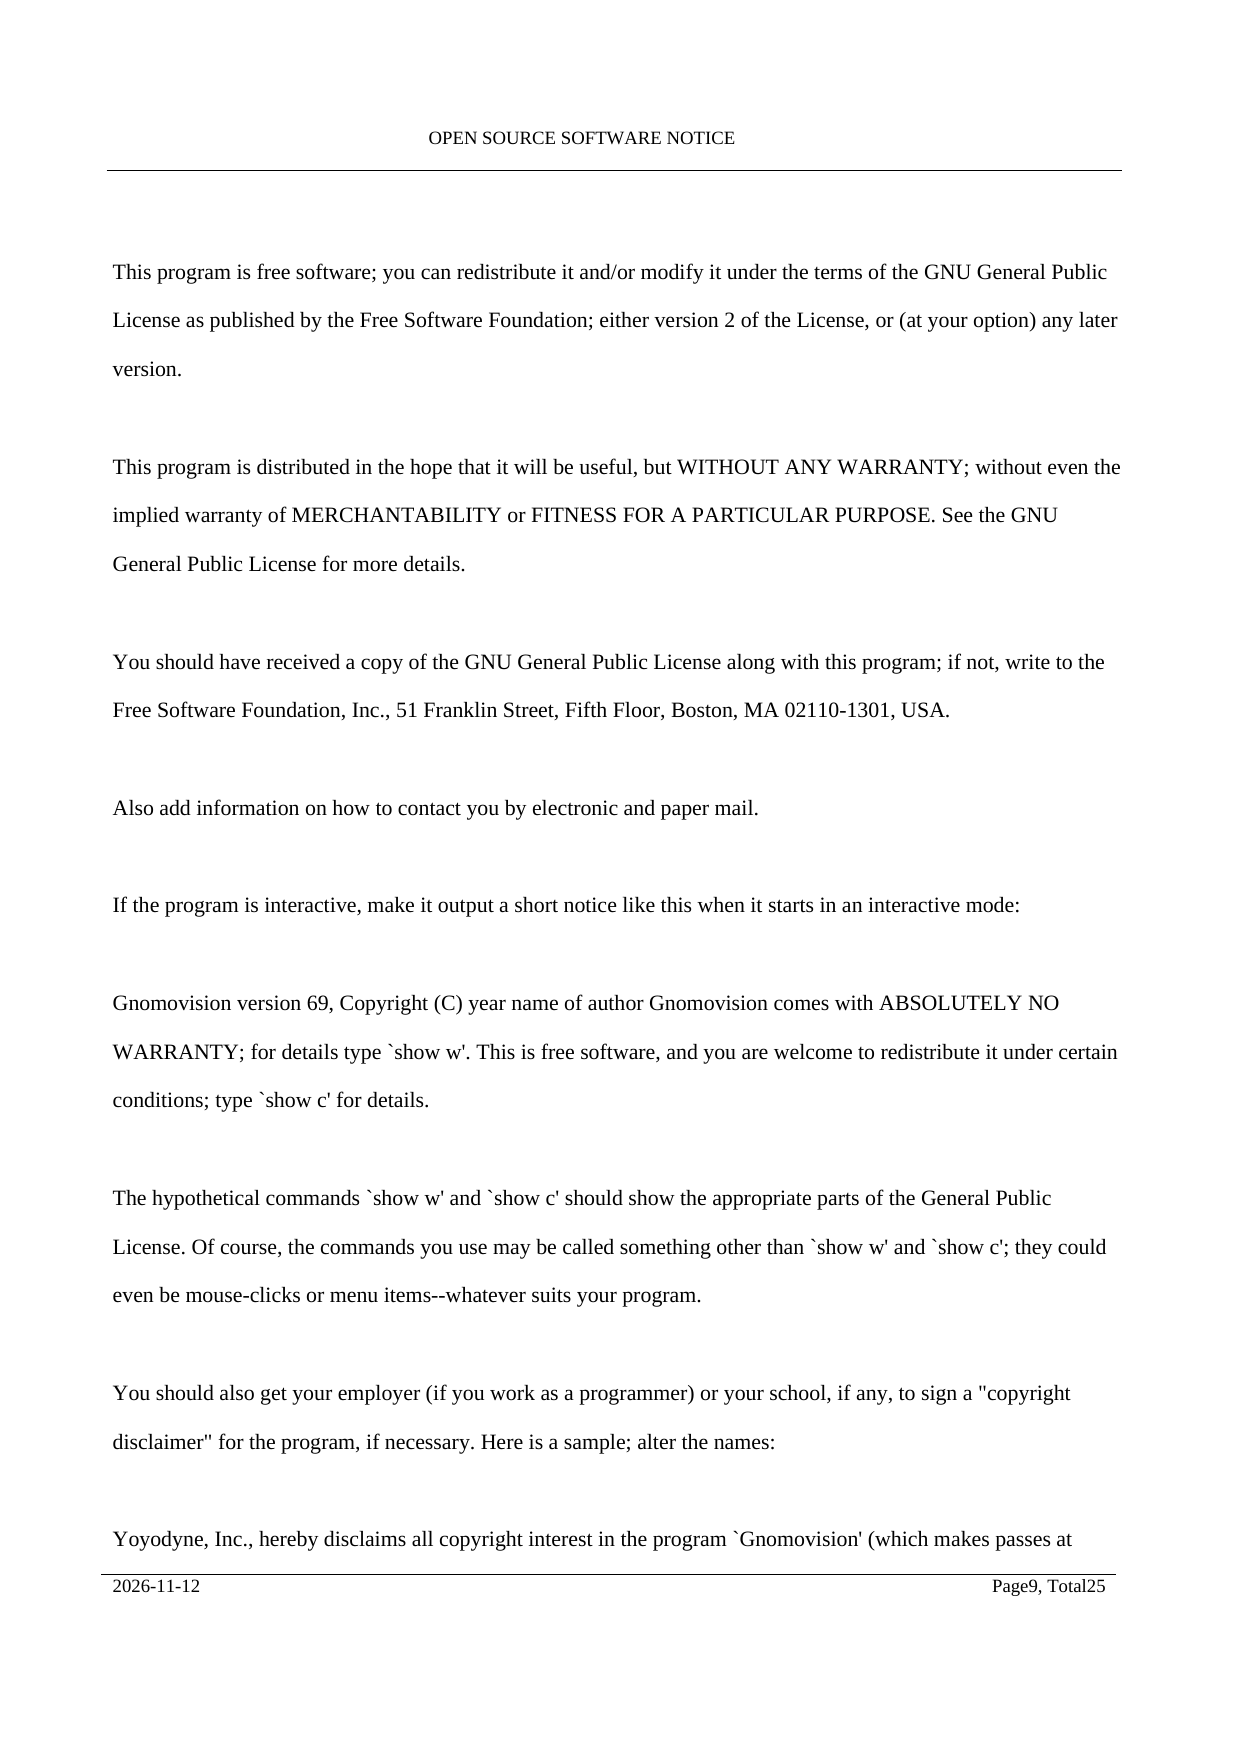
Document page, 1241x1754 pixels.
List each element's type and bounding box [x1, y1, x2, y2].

text [112, 206, 1128, 1555]
